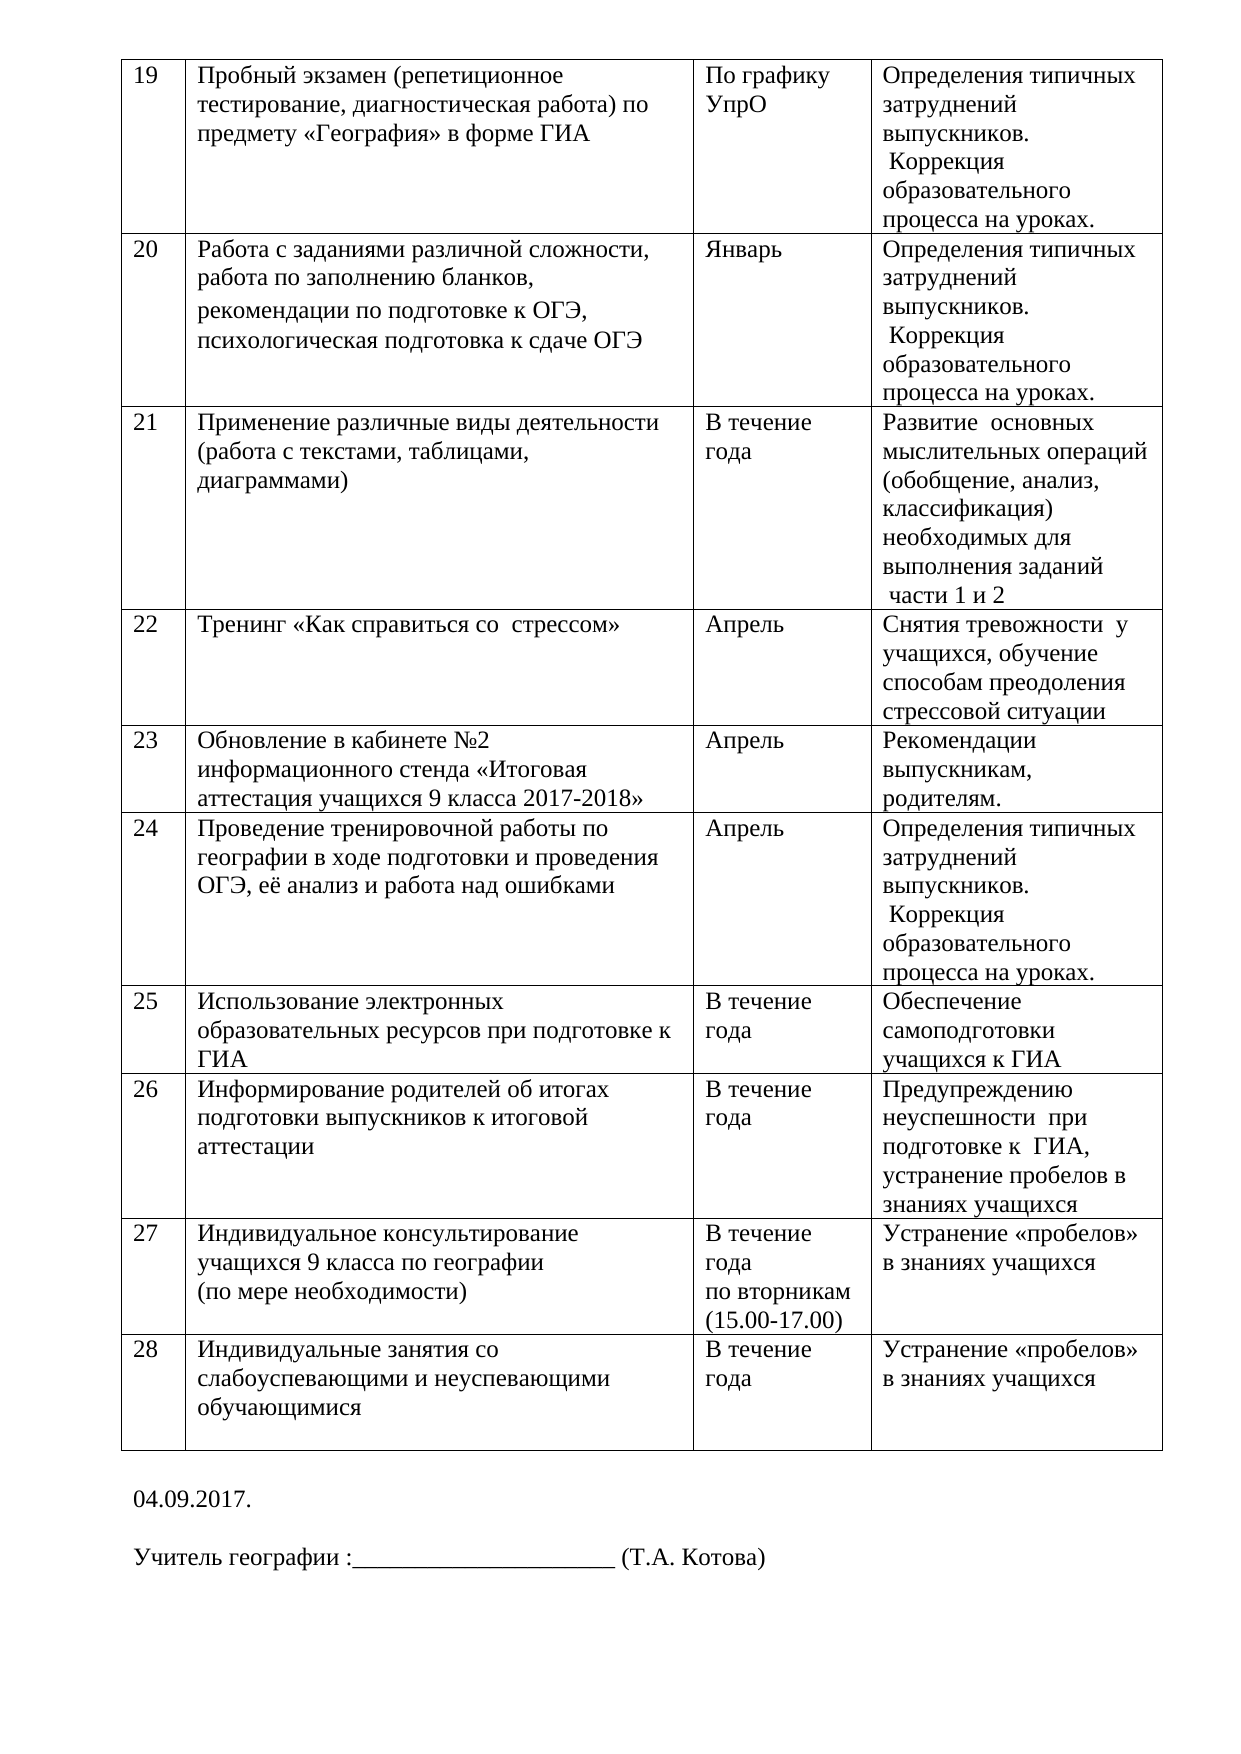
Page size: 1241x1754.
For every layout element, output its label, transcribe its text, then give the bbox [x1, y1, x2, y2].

table_cell Определения типичных затруднений выпускников. Коррекция образовательного процесса на уроках. [872, 234, 1162, 406]
text 04.09.2017. [133, 1484, 1152, 1513]
table_cell Рекомендации выпускникам, родителям. [872, 726, 1162, 812]
table_cell Обеспечение самоподготовки учащихся к ГИА [872, 986, 1162, 1073]
table_cell Индивидуальные занятия со слабоуспевающими и неуспевающими обучающимися [186, 1335, 693, 1449]
table_cell 22 [122, 610, 185, 724]
table_cell Развитие основных мыслительных операций (обобщение, анализ, классификация) необходимых для выполнения заданий части 1 и 2 [872, 407, 1162, 608]
table_cell Пробный экзамен (репетиционное тестирование, диагностическая работа) по предмету «География» в форме ГИА [186, 60, 693, 233]
table_cell Тренинг «Как справиться со стрессом» [186, 610, 693, 724]
table_cell 26 [122, 1074, 185, 1217]
table_cell Предупреждению неуспешности при подготовке к ГИА, устранение пробелов в знаниях учащихся [872, 1074, 1162, 1217]
table_cell В течение года [694, 986, 871, 1073]
table_cell Устранение «пробелов» в знаниях учащихся [872, 1335, 1162, 1449]
table_cell 24 [122, 813, 185, 985]
table_cell Использование электронных образовательных ресурсов при подготовке к ГИА [186, 986, 693, 1073]
table_cell Определения типичных затруднений выпускников. Коррекция образовательного процесса на уроках. [872, 60, 1162, 233]
table_cell В течение года по вторникам (15.00-17.00) [694, 1219, 871, 1333]
text Учитель географии :_____________________ (Т.А. Котова) [133, 1542, 1152, 1570]
table_cell Январь [694, 234, 871, 406]
table_cell В течение года [694, 1335, 871, 1449]
table_cell 21 [122, 407, 185, 608]
table_cell Снятия тревожности у учащихся, обучение способам преодоления стрессовой ситуации [872, 610, 1162, 724]
table_cell 27 [122, 1219, 185, 1333]
table_cell Работа с заданиями различной сложности, работа по заполнению бланков, рекомендации по подготовке к ОГЭ, психологическая подготовка к сдаче ОГЭ [186, 234, 693, 406]
table_cell Устранение «пробелов» в знаниях учащихся [872, 1219, 1162, 1333]
table_cell 19 [122, 60, 185, 233]
table_cell Апрель [694, 726, 871, 812]
table_cell Апрель [694, 813, 871, 985]
table_cell Информирование родителей об итогах подготовки выпускников к итоговой аттестации [186, 1074, 693, 1217]
table_cell В течение года [694, 407, 871, 608]
table_cell Определения типичных затруднений выпускников. Коррекция образовательного процесса на уроках. [872, 813, 1162, 985]
table_cell В течение года [694, 1074, 871, 1217]
table_cell 28 [122, 1335, 185, 1449]
table_cell Индивидуальное консультирование учащихся 9 класса по географии (по мере необходимости) [186, 1219, 693, 1333]
table_cell Обновление в кабинете №2 информационного стенда «Итоговая аттестация учащихся 9 класса 2017-2018» [186, 726, 693, 812]
table_cell Апрель [694, 610, 871, 724]
table_cell Применение различные виды деятельности (работа с текстами, таблицами, диаграммами) [186, 407, 693, 608]
table_cell По графику УпрО [694, 60, 871, 233]
table_cell Проведение тренировочной работы по географии в ходе подготовки и проведения ОГЭ, её анализ и работа над ошибками [186, 813, 693, 985]
table_cell 25 [122, 986, 185, 1073]
table_cell 23 [122, 726, 185, 812]
table_cell 20 [122, 234, 185, 406]
